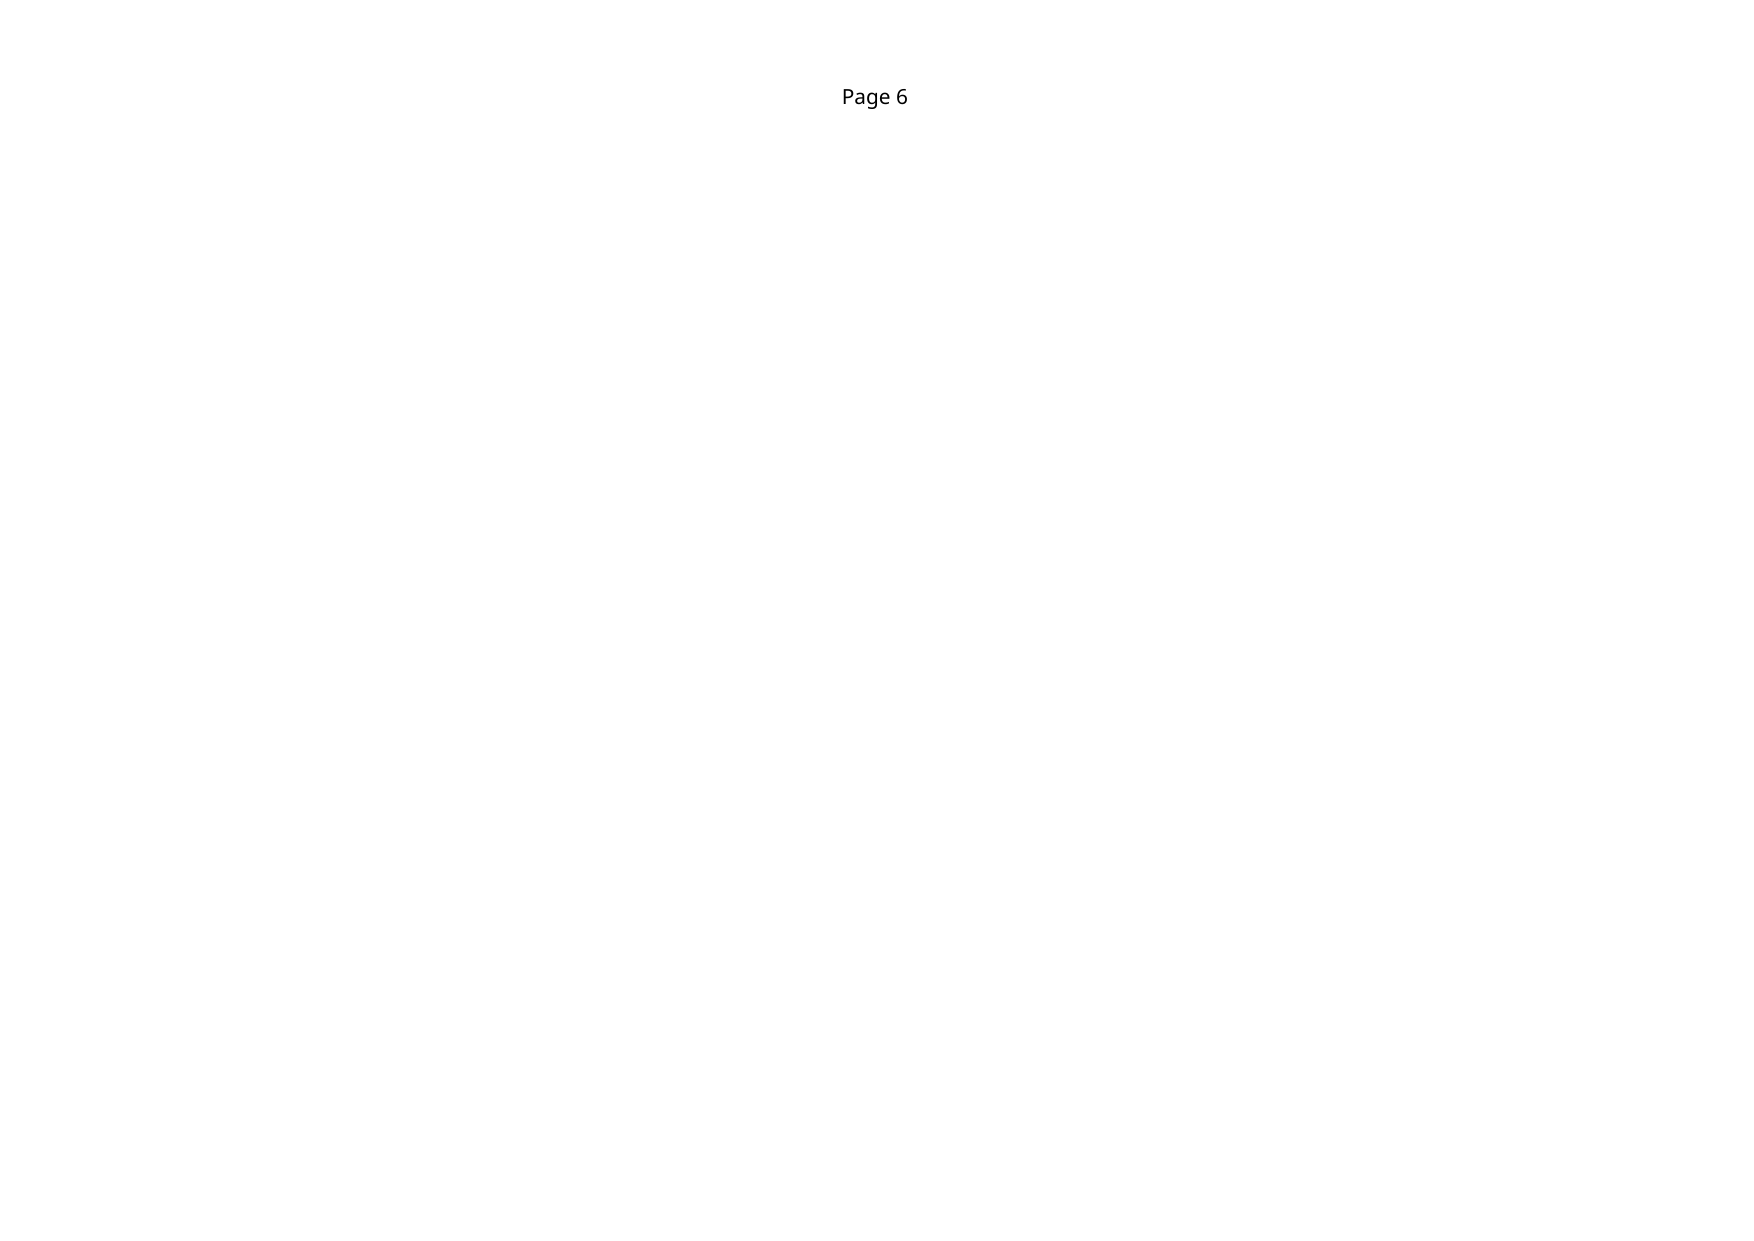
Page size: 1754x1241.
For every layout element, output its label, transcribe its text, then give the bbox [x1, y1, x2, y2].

text Page 6 [842, 82, 1629, 111]
